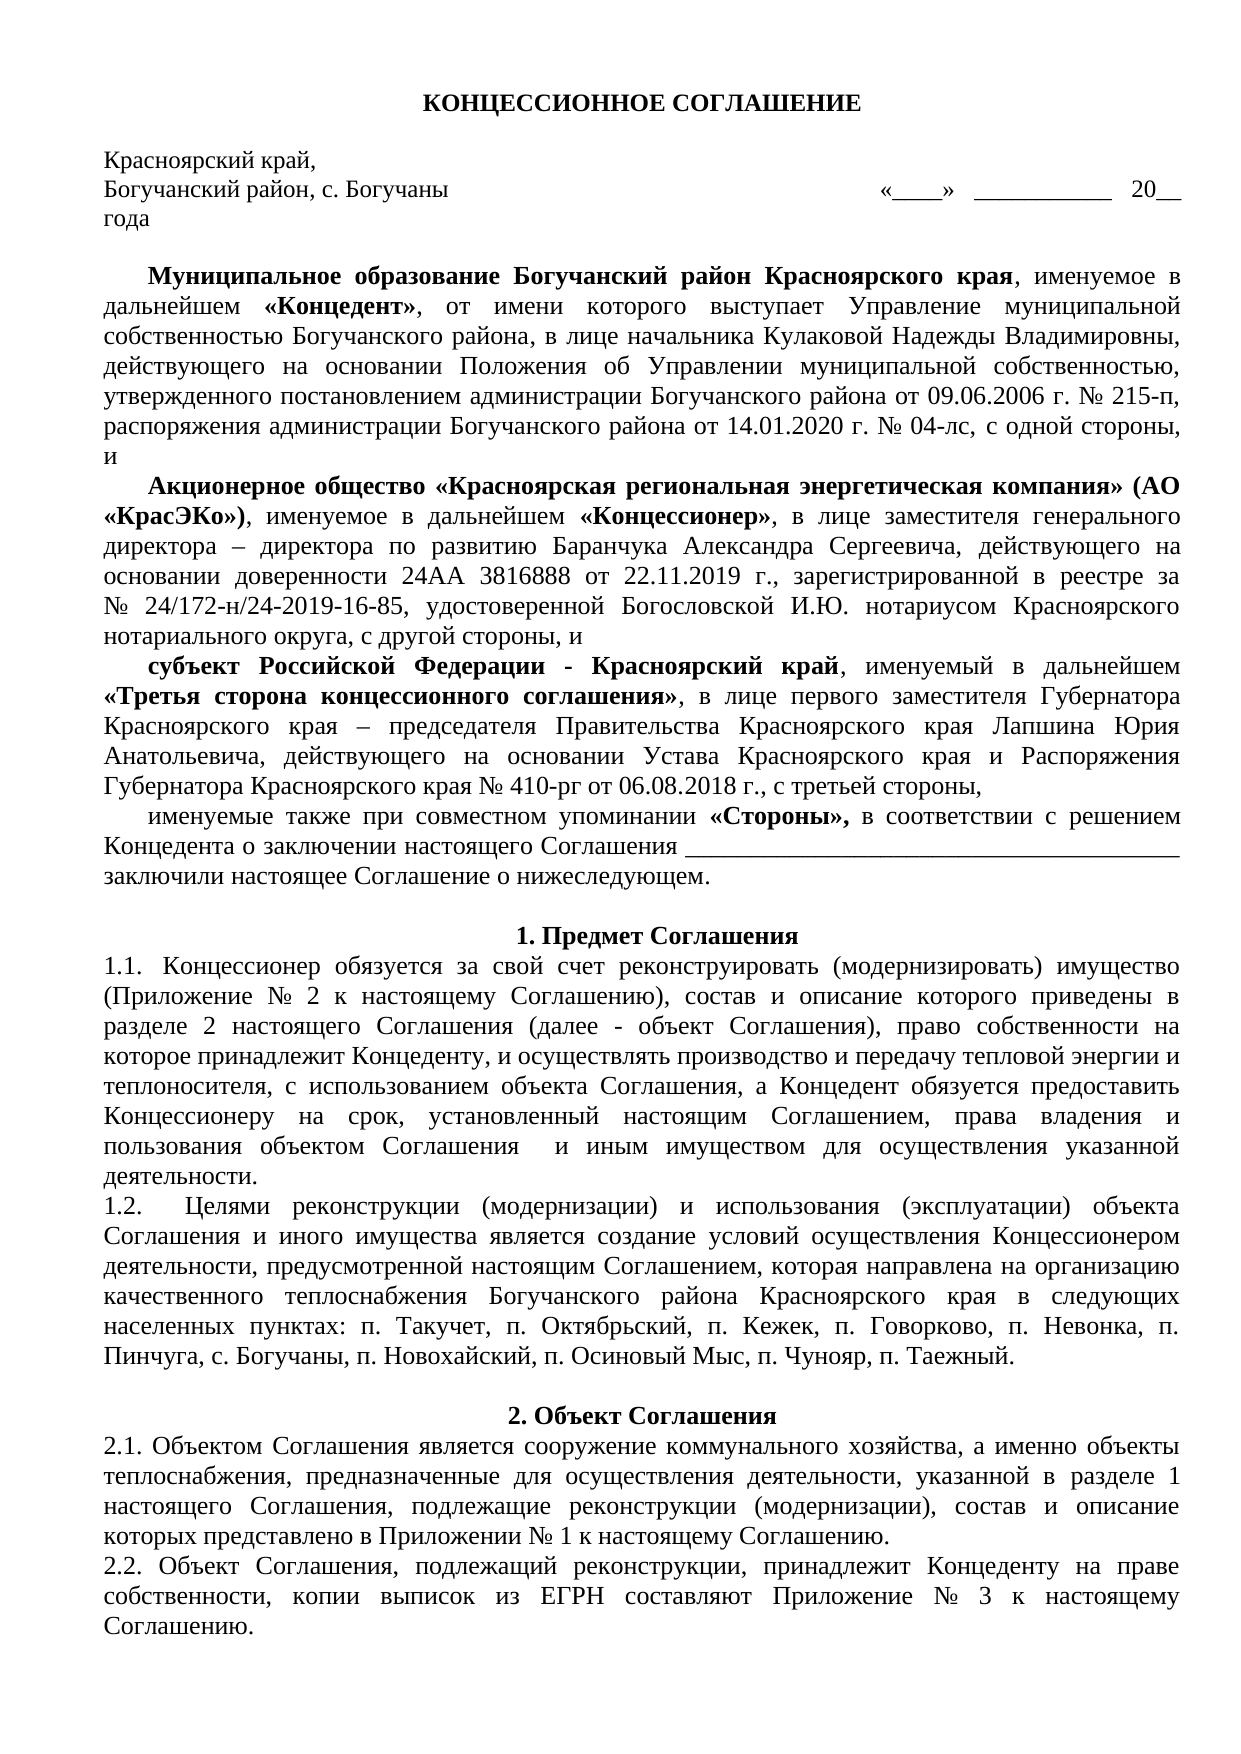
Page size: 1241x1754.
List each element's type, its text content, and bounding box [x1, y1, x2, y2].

text Муниципальное образование Богучанский район Красноярского края, именуемое в дальнейшем «Концедент», от имени которого выступает Управление муниципальной собственностью Богучанского района, в лице начальника Кулаковой Надежды Владимировны, действующего на основании Положения об Управлении муниципальной собственностью, утвержденного постановлением администрации Богучанского района от 09.06.2006 г. № 215-п, распоряжения администрации Богучанского района от 14.01.2020 г. № 04-лс, с одной стороны, и [103, 260, 1181, 470]
text именуемые также при совместном упоминании «Стороны», в соответствии с решением Концедента о заключении настоящего Соглашения ______________________________________ заключили настоящее Соглашение о нижеследующем. [103, 800, 1181, 890]
text Красноярский край, [103, 145, 1181, 174]
list Целями реконструкции (модернизации) и использования (эксплуатации) объекта Соглашения и иного имущества является создание условий осуществления Концессионером деятельности, предусмотренной настоящим Соглашением, которая направлена на организацию качественного теплоснабжения Богучанского района Красноярского края в следующих населенных пунктах: п. Такучет, п. Октябрьский, п. Кежек, п. Говорково, п. Невонка, п. Пинчуга, с. Богучаны, п. Новохайский, п. Осиновый Мыс, п. Чунояр, п. Таежный. [103, 1190, 1181, 1370]
list Концессионер обязуется за свой счет реконструировать (модернизировать) имущество (Приложение № 2 к настоящему Соглашению), состав и описание которого приведены в разделе 2 настоящего Соглашения (далее - объект Соглашения), право собственности на которое принадлежит Концеденту, и осуществлять производство и передачу тепловой энергии и теплоносителя, с использованием объекта Соглашения, а Концедент обязуется предоставить Концессионеру на срок, установленный настоящим Соглашением, права владения и пользования объектом Соглашения и иным имуществом для осуществления указанной деятельности. [103, 950, 1181, 1190]
text 2.2. Объект Соглашения, подлежащий реконструкции, принадлежит Концеденту на праве собственности, копии выписок из ЕГРН составляют Приложение № 3 к настоящему Соглашению. [103, 1550, 1181, 1640]
text 1. Предмет Соглашения [103, 920, 1181, 950]
text субъект Российской Федерации - Красноярский край, именуемый в дальнейшем «Третья сторона концессионного соглашения», в лице первого заместителя Губернатора Красноярского края – председателя Правительства Красноярского края Лапшина Юрия Анатольевича, действующего на основании Устава Красноярского края и Распоряжения Губернатора Красноярского края № 410-рг от 06.08.2018 г., с третьей стороны, [103, 650, 1181, 800]
text Богучанский район, с. Богучаны «____» ___________ 20__ года [103, 174, 1181, 232]
text КОНЦЕССИОННОЕ СОГЛАШЕНИЕ [103, 88, 1181, 117]
text Акционерное общество «Красноярская региональная энергетическая компания» (АО «КрасЭКо»), именуемое в дальнейшем «Концессионер», в лице заместителя генерального директора – директора по развитию Баранчука Александра Сергеевича, действующего на основании доверенности 24АА 3816888 от 22.11.2019 г., зарегистрированной в реестре за № 24/172-н/24-2019-16-85, удостоверенной Богословской И.Ю. нотариусом Красноярского нотариального округа, с другой стороны, и [103, 470, 1181, 650]
text 2. Объект Соглашения [103, 1400, 1181, 1430]
text 2.1. Объектом Соглашения является сооружение коммунального хозяйства, а именно объекты теплоснабжения, предназначенные для осуществления деятельности, указанной в разделе 1 настоящего Соглашения, подлежащие реконструкции (модернизации), состав и описание которых представлено в Приложении № 1 к настоящему Соглашению. [103, 1430, 1181, 1550]
